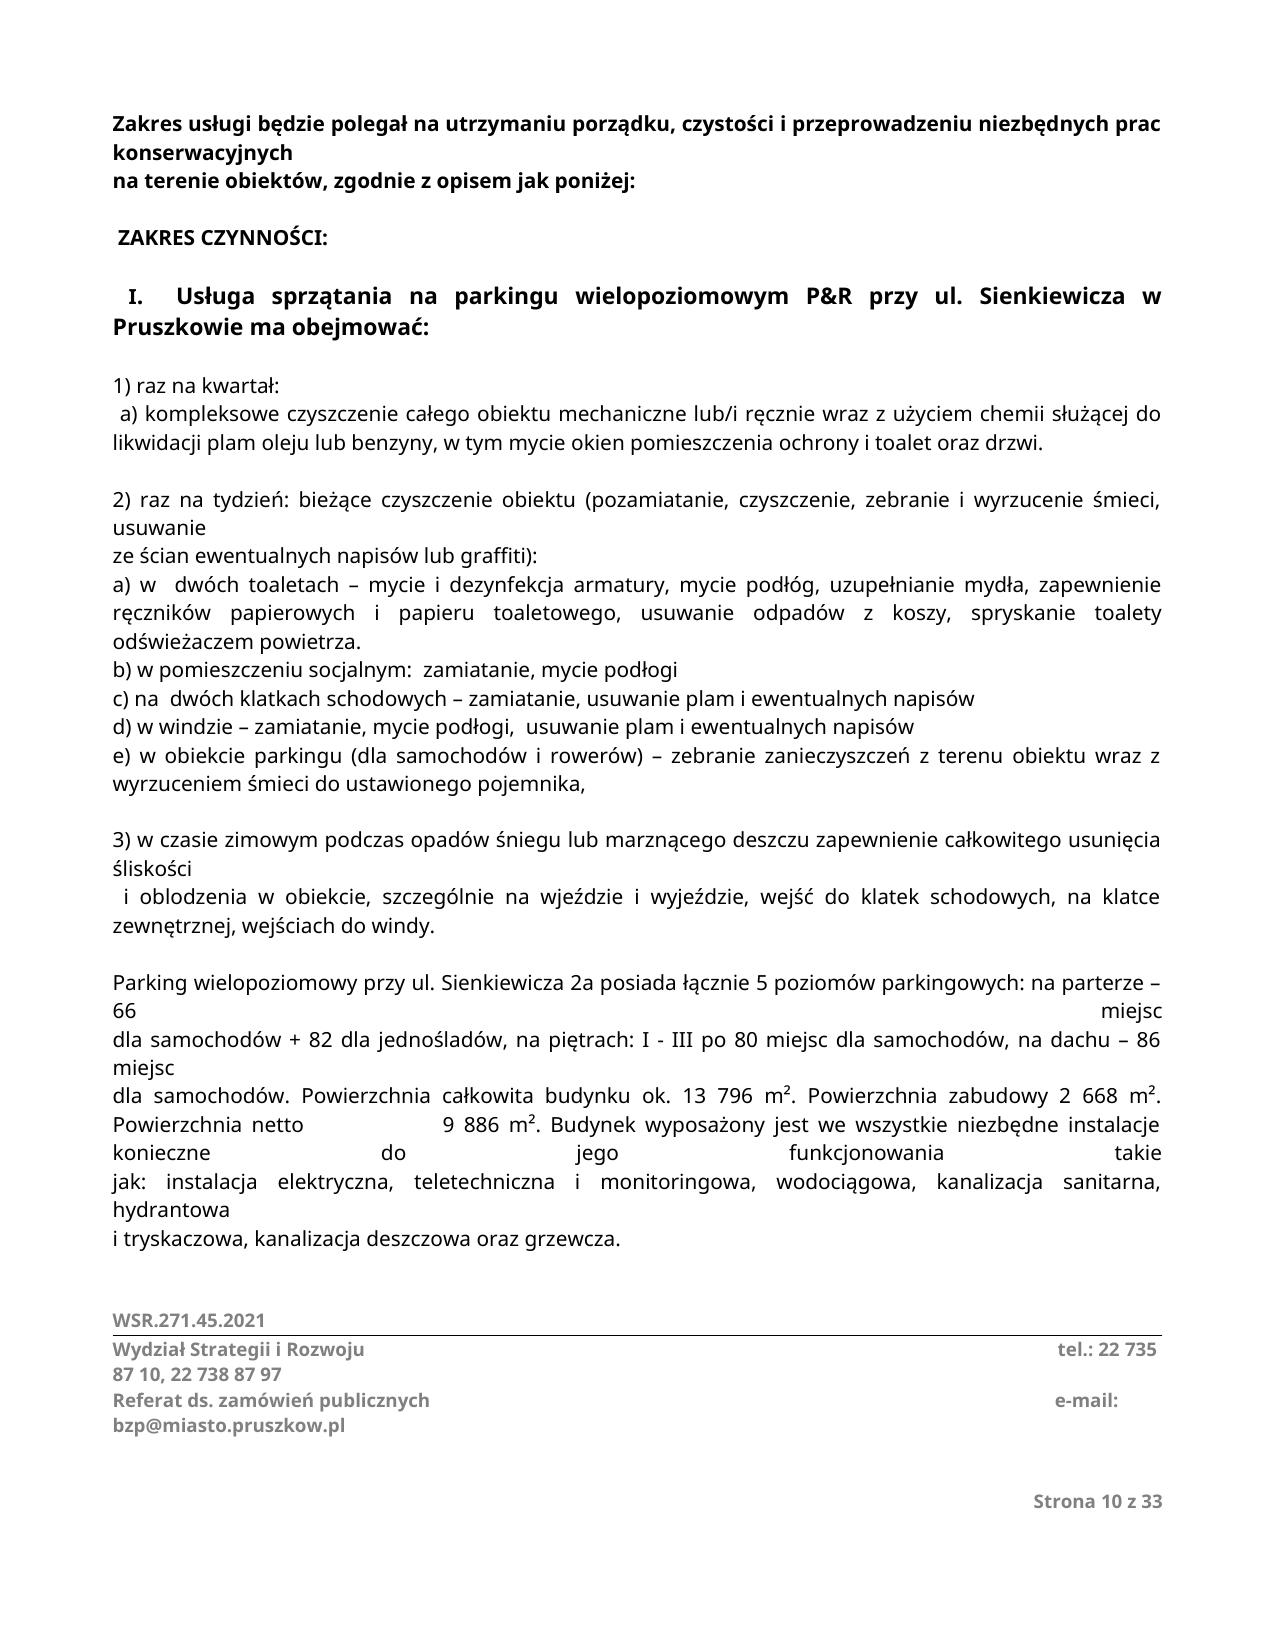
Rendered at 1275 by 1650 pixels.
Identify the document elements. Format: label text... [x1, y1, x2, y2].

text d) w windzie – zamiatanie, mycie podłogi, usuwanie plam i ewentualnych napisów [112, 712, 1162, 741]
text 2) raz na tydzień: bieżące czyszczenie obiektu (pozamiatanie, czyszczenie, zebranie i wyrzucenie śmieci, usuwanie ze ścian ewentualnych napisów lub graffiti): [112, 485, 1162, 570]
text e) w obiekcie parkingu (dla samochodów i rowerów) – zebranie zanieczyszczeń z terenu obiektu wraz z wyrzuceniem śmieci do ustawionego pojemnika, [112, 741, 1162, 798]
text c) na dwóch klatkach schodowych – zamiatanie, usuwanie plam i ewentualnych napisów [112, 684, 1162, 712]
text b) w pomieszczeniu socjalnym: zamiatanie, mycie podłogi [112, 655, 1162, 684]
text 1) raz na kwartał: [112, 371, 1162, 399]
text I. Usługa sprzątania na parkingu wielopoziomowym P&R przy ul. Sienkiewicza w Pruszkowie ma obejmować: [112, 280, 1162, 343]
text 3) w czasie zimowym podczas opadów śniegu lub marznącego deszczu zapewnienie całkowitego usunięcia śliskości i oblodzenia w obiekcie, szczególnie na wjeździe i wyjeździe, wejść do klatek schodowych, na klatce zewnętrznej, wejściach do windy. [112, 826, 1162, 939]
text Parking wielopoziomowy przy ul. Sienkiewicza 2a posiada łącznie 5 poziomów parkingowych: na parterze – 66 miejsc dla samochodów + 82 dla jednośladów, na piętrach: I - III po 80 miejsc dla samochodów, na dachu – 86 miejsc dla samochodów. Powierzchnia całkowita budynku ok. 13 796 m². Powierzchnia zabudowy 2 668 m². Powierzchnia netto 9 886 m². Budynek wyposażony jest we wszystkie niezbędne instalacje konieczne do jego funkcjonowania takie jak: instalacja elektryczna, teletechniczna i monitoringowa, wodociągowa, kanalizacja sanitarna, hydrantowa i tryskaczowa, kanalizacja deszczowa oraz grzewcza. [112, 968, 1162, 1252]
text a) kompleksowe czyszczenie całego obiektu mechaniczne lub/i ręcznie wraz z użyciem chemii służącej do likwidacji plam oleju lub benzyny, w tym mycie okien pomieszczenia ochrony i toalet oraz drzwi. [112, 399, 1162, 456]
text a) w dwóch toaletach – mycie i dezynfekcja armatury, mycie podłóg, uzupełnianie mydła, zapewnienie ręczników papierowych i papieru toaletowego, usuwanie odpadów z koszy, spryskanie toalety odświeżaczem powietrza. [112, 570, 1162, 655]
text ZAKRES CZYNNOŚCI: [112, 223, 1162, 252]
text Zakres usługi będzie polegał na utrzymaniu porządku, czystości i przeprowadzeniu niezbędnych prac konserwacyjnych na terenie obiektów, zgodnie z opisem jak poniżej: [112, 109, 1162, 195]
